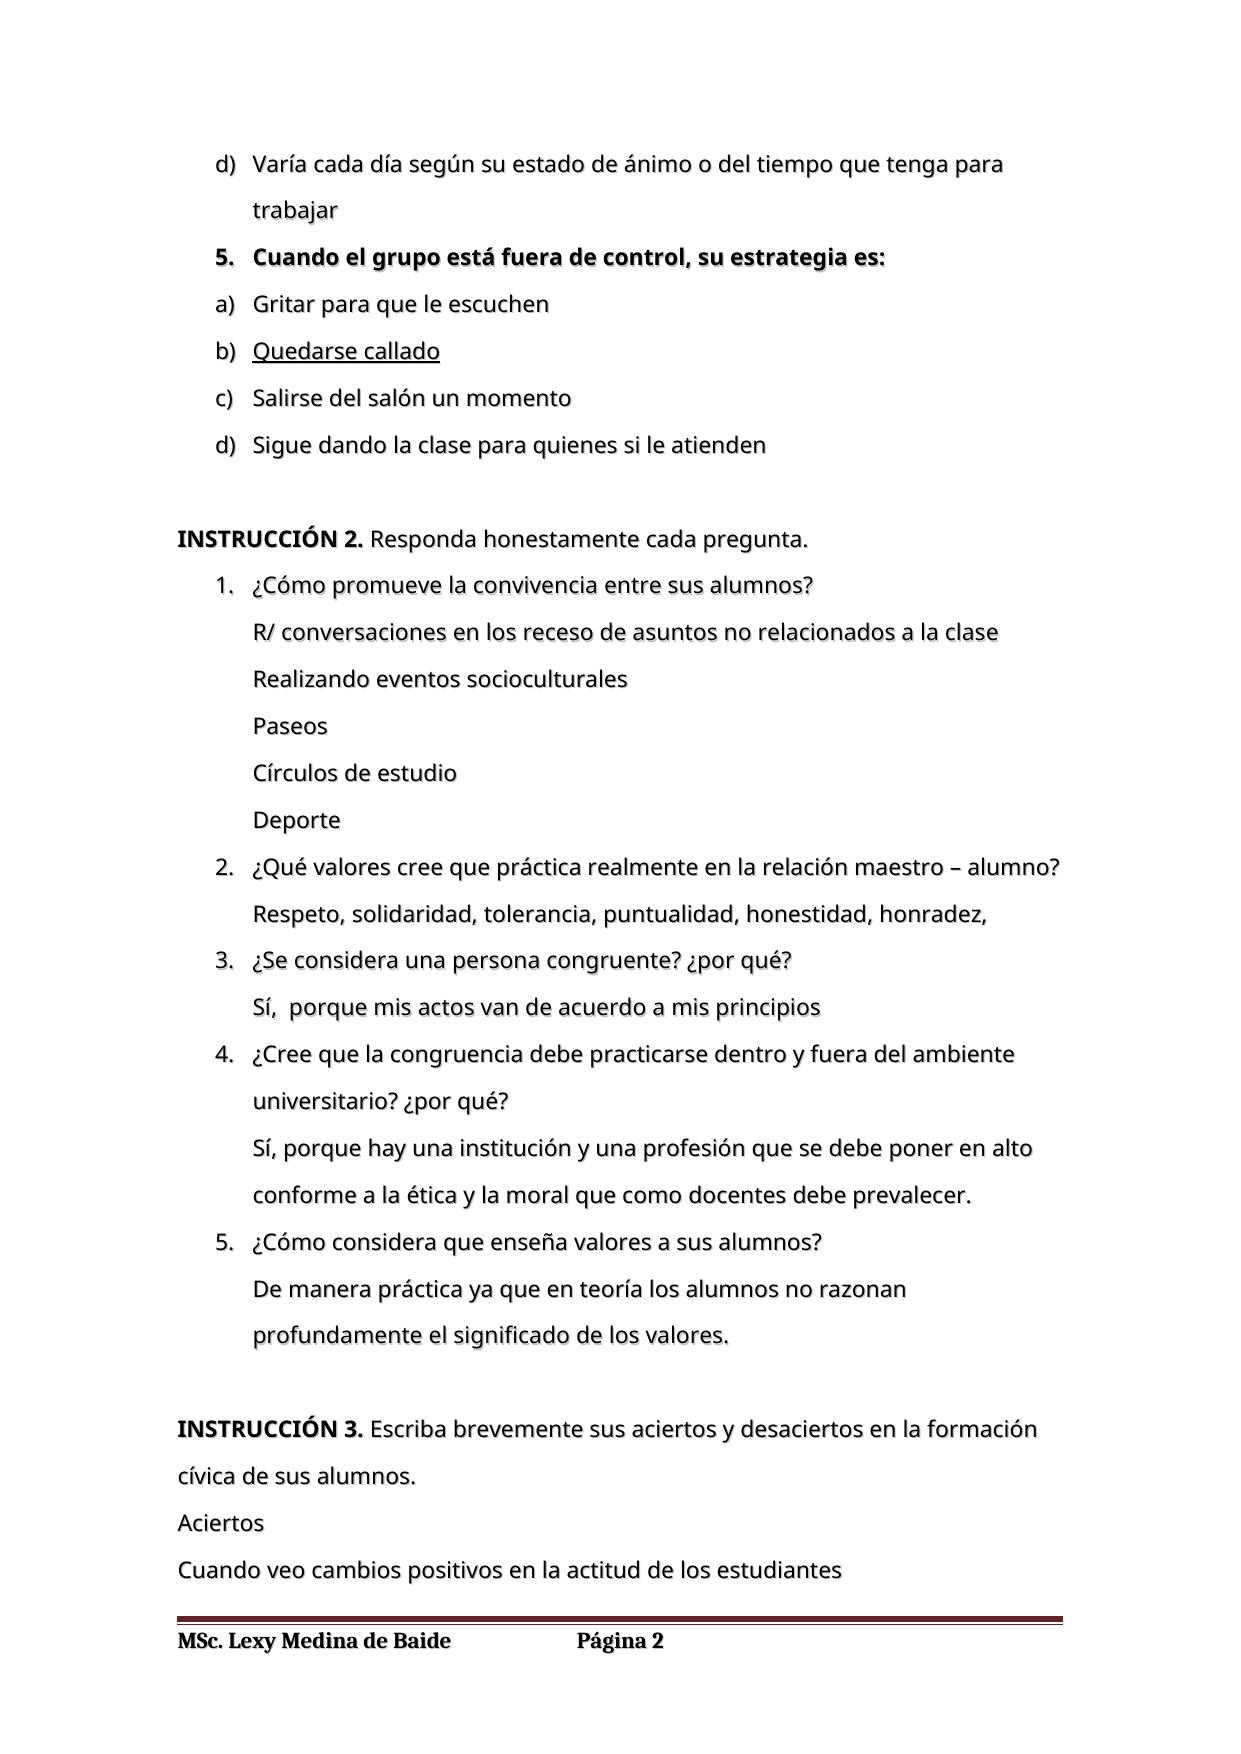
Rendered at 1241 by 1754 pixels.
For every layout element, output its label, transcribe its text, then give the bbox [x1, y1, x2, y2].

list ¿Cree que la congruencia debe practicarse dentro y fuera del ambiente universitario? ¿por qué? [215, 1038, 1063, 1116]
list Salirse del salón un momento [215, 382, 1063, 413]
list De manera práctica ya que en teoría los alumnos no razonan profundamente el significado de los valores. [252, 1273, 1063, 1351]
list Respeto, solidaridad, tolerancia, puntualidad, honestidad, honradez, [252, 898, 1063, 929]
list Deporte [252, 804, 1063, 835]
text Cuando veo cambios positivos en la actitud de los estudiantes [177, 1554, 1063, 1585]
list ¿Se considera una persona congruente? ¿por qué? [215, 944, 1063, 976]
list R/ conversaciones en los receso de asuntos no relacionados a la clase [252, 616, 1063, 648]
list Sí, porque hay una institución y una profesión que se debe poner en alto conforme a la ética y la moral que como docentes debe prevalecer. [252, 1132, 1063, 1210]
list Gritar para que le escuchen [215, 288, 1063, 319]
list Realizando eventos socioculturales [252, 663, 1063, 694]
text Aciertos [177, 1507, 1063, 1538]
list Círculos de estudio [252, 757, 1063, 788]
list Quedarse callado [215, 335, 1063, 366]
list Paseos [252, 710, 1063, 741]
text INSTRUCCIÓN 2. Responda honestamente cada pregunta. [177, 523, 1063, 554]
list Cuando el grupo está fuera de control, su estrategia es: [215, 241, 1063, 273]
list ¿Cómo promueve la convivencia entre sus alumnos? [215, 569, 1063, 601]
list Varía cada día según su estado de ánimo o del tiempo que tenga para trabajar [215, 148, 1063, 226]
list Sí, porque mis actos van de acuerdo a mis principios [252, 991, 1063, 1023]
list ¿Qué valores cree que práctica realmente en la relación maestro – alumno? [215, 851, 1063, 882]
list Sigue dando la clase para quienes si le atienden [215, 429, 1063, 460]
list ¿Cómo considera que enseña valores a sus alumnos? [215, 1226, 1063, 1257]
text INSTRUCCIÓN 3. Escriba brevemente sus aciertos y desaciertos en la formación cívica de sus alumnos. [177, 1413, 1063, 1491]
